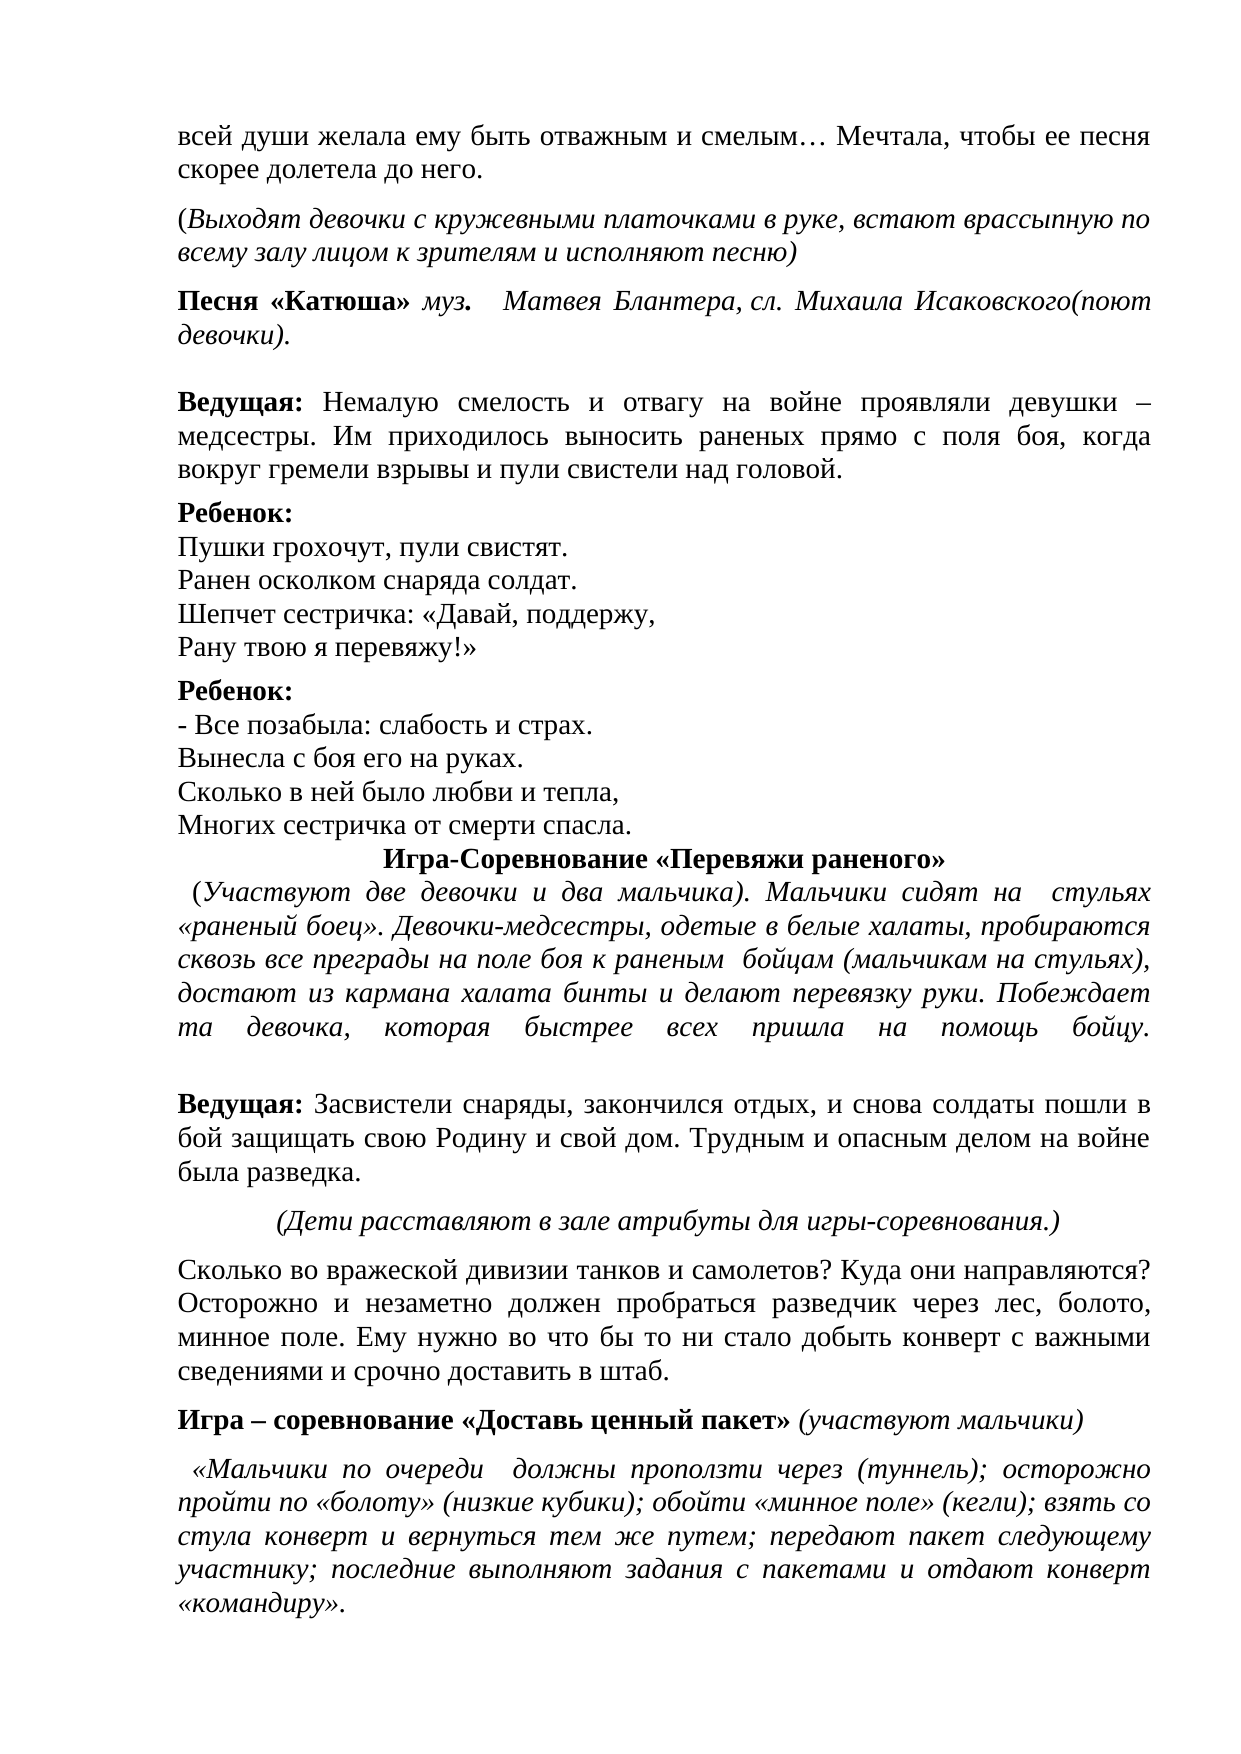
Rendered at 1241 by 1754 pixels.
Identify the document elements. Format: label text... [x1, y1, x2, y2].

text Сколько во вражеской дивизии танков и самолетов? Куда они направляются? Осторожно и незаметно должен пробраться разведчик через лес, болото, минное поле. Ему нужно во что бы то ни стало добыть конверт с важными сведениями и срочно доставить в штаб. [177, 1252, 1152, 1386]
text (Участвуют две девочки и два мальчика). Мальчики сидят на стульях «раненый боец». Девочки-медсестры, одетые в белые халаты, пробираются сквозь все преграды на поле боя к раненым бойцам (мальчикам на стульях), достают из кармана халата бинты и делают перевязку руки. Побеждает та девочка, которая быстрее всех пришла на помощь бойцу. [177, 874, 1152, 1071]
text (Дети расставляют в зале атрибуты для игры-соревнования.) [177, 1203, 1152, 1236]
text Сколько в ней было любви и тепла, [177, 774, 1152, 807]
text Многих сестричка от смерти спасла. [177, 807, 1152, 841]
text Ребенок: [177, 673, 1152, 707]
text Игра-Соревнование «Перевяжи раненого» [177, 841, 1152, 874]
text Песня «Катюша» муз. Матвея Блантера, сл. Михаила Исаковского(поют девочки). [177, 283, 1152, 351]
text Игра – соревнование «Доставь ценный пакет» (участвуют мальчики) [177, 1402, 1152, 1435]
text Ребенок: [177, 495, 1152, 529]
text Пушки грохочут, пули свистят. [177, 529, 1152, 562]
text Шепчет сестричка: «Давай, поддержу, [177, 596, 1152, 629]
text Ведущая: Немалую смелость и отвагу на войне проявляли девушки – медсестры. Им приходилось выносить раненых прямо с поля боя, когда вокруг гремели взрывы и пули свистели над головой. [177, 384, 1152, 485]
text «Мальчики по очереди должны проползти через (туннель); осторожно пройти по «болоту» (низкие кубики); обойти «минное поле» (кегли); взять со стула конверт и вернуться тем же путем; передают пакет следующему участнику; последние выполняют задания с пакетами и отдают конверт «командиру». [177, 1451, 1152, 1619]
text Вынесла с боя его на руках. [177, 740, 1152, 774]
text Ведущая: Засвистели снаряды, закончился отдых, и снова солдаты пошли в бой защищать свою Родину и свой дом. Трудным и опасным делом на войне была разведка. [177, 1087, 1152, 1187]
text Рану твою я перевяжу!» [177, 629, 1152, 663]
text - Все позабыла: слабость и страх. [177, 707, 1152, 740]
text (Выходят девочки с кружевными платочками в руке, встают врассыпную по всему залу лицом к зрителям и исполняют песню) [177, 201, 1152, 268]
text Ранен осколком снаряда солдат. [177, 562, 1152, 596]
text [177, 118, 1152, 185]
